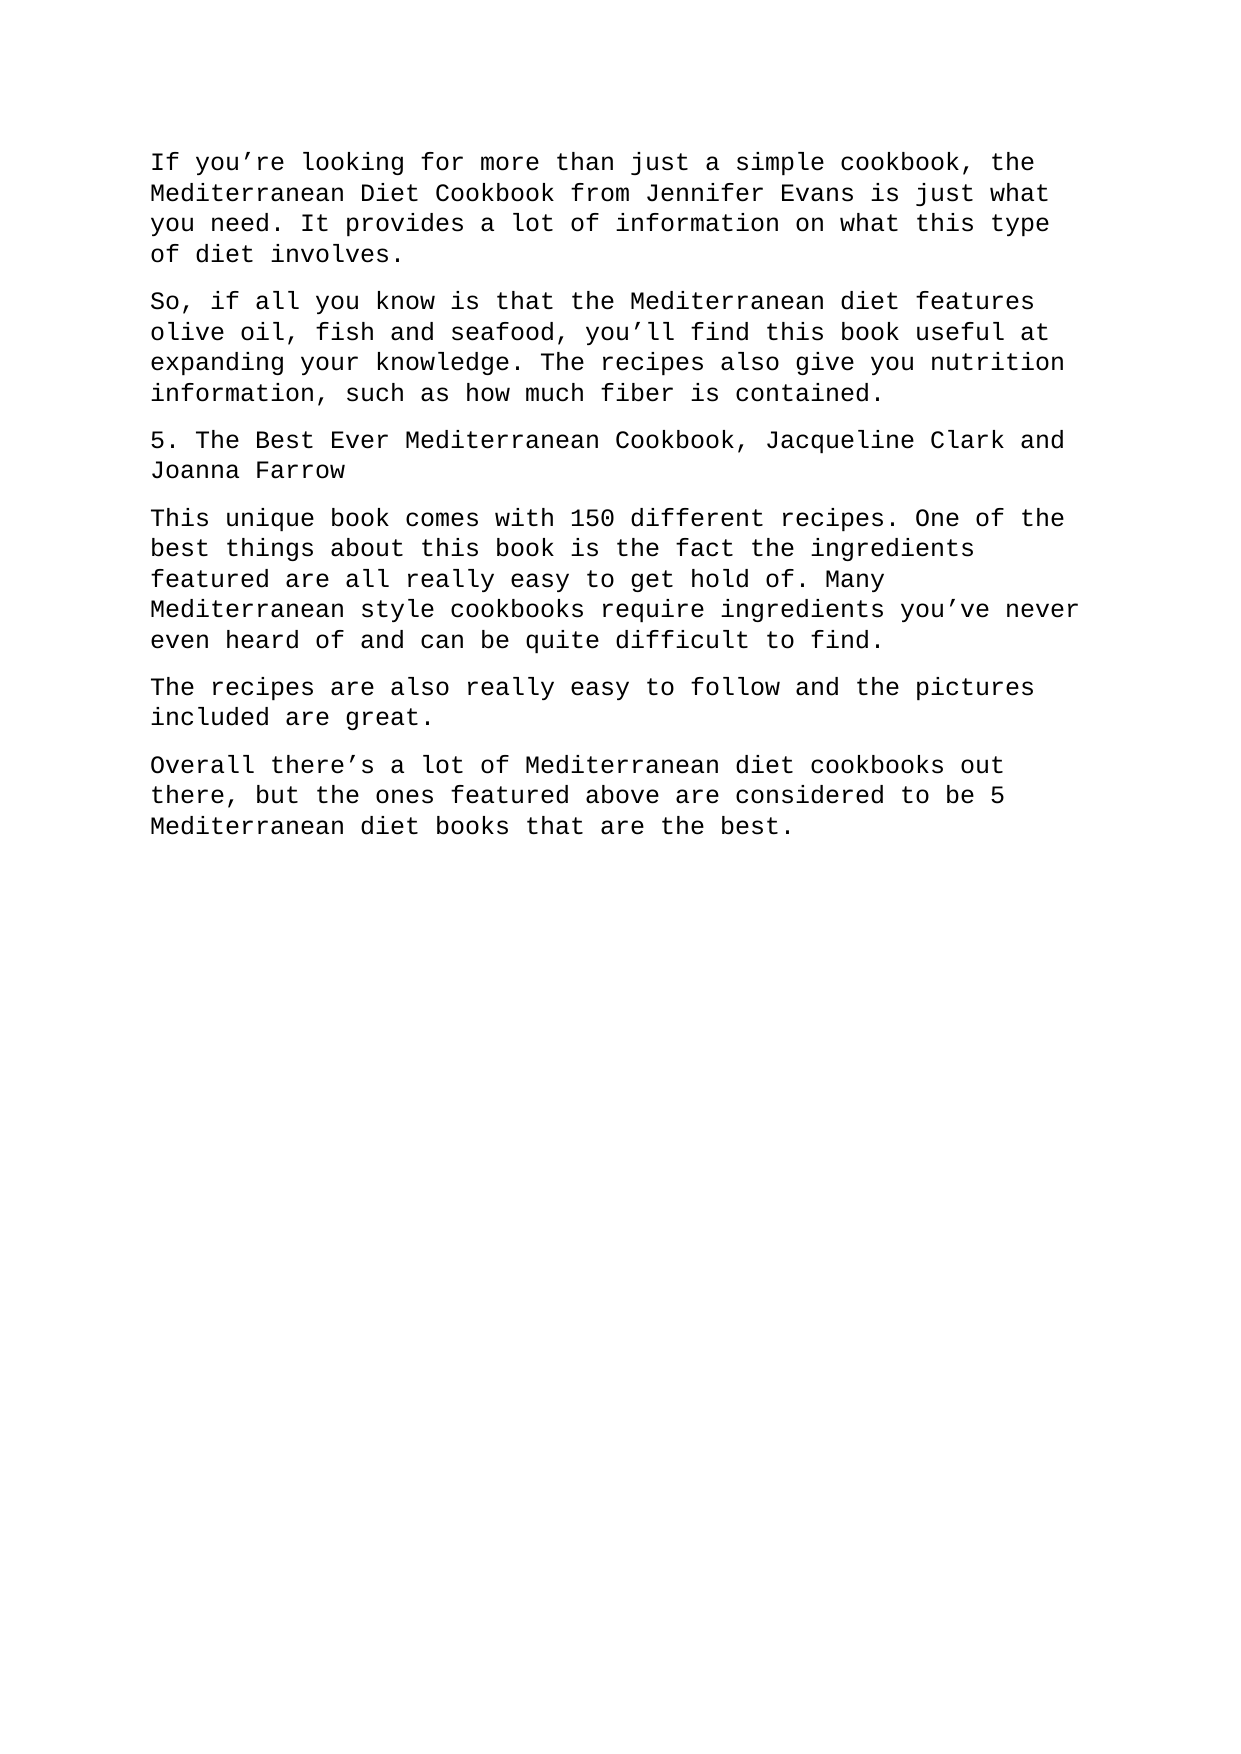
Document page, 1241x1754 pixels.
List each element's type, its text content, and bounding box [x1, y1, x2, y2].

text If you’re looking for more than just a simple cookbook, the Mediterranean Diet Cookbook from Jennifer Evans is just what you need. It provides a lot of information on what this type of diet involves. [150, 150, 1090, 270]
text So, if all you know is that the Mediterranean diet features olive oil, fish and seafood, you’ll find this book useful at expanding your knowledge. The recipes also give you nutrition information, such as how much fiber is contained. [150, 289, 1090, 409]
text Overall there’s a lot of Mediterranean diet cookbooks out there, but the ones featured above are considered to be 5 Mediterranean diet books that are the best. [150, 752, 1090, 842]
text This unique book comes with 150 different recipes. One of the best things about this book is the fact the ingredients featured are all really easy to get hold of. Many Mediterranean style cookbooks require ingredients you’ve never even heard of and can be quite difficult to find. [150, 505, 1090, 656]
text The recipes are also really easy to follow and the pictures included are great. [150, 674, 1090, 733]
text 5. The Best Ever Mediterranean Cookbook, Jacqueline Clark and Joanna Farrow [150, 427, 1090, 486]
